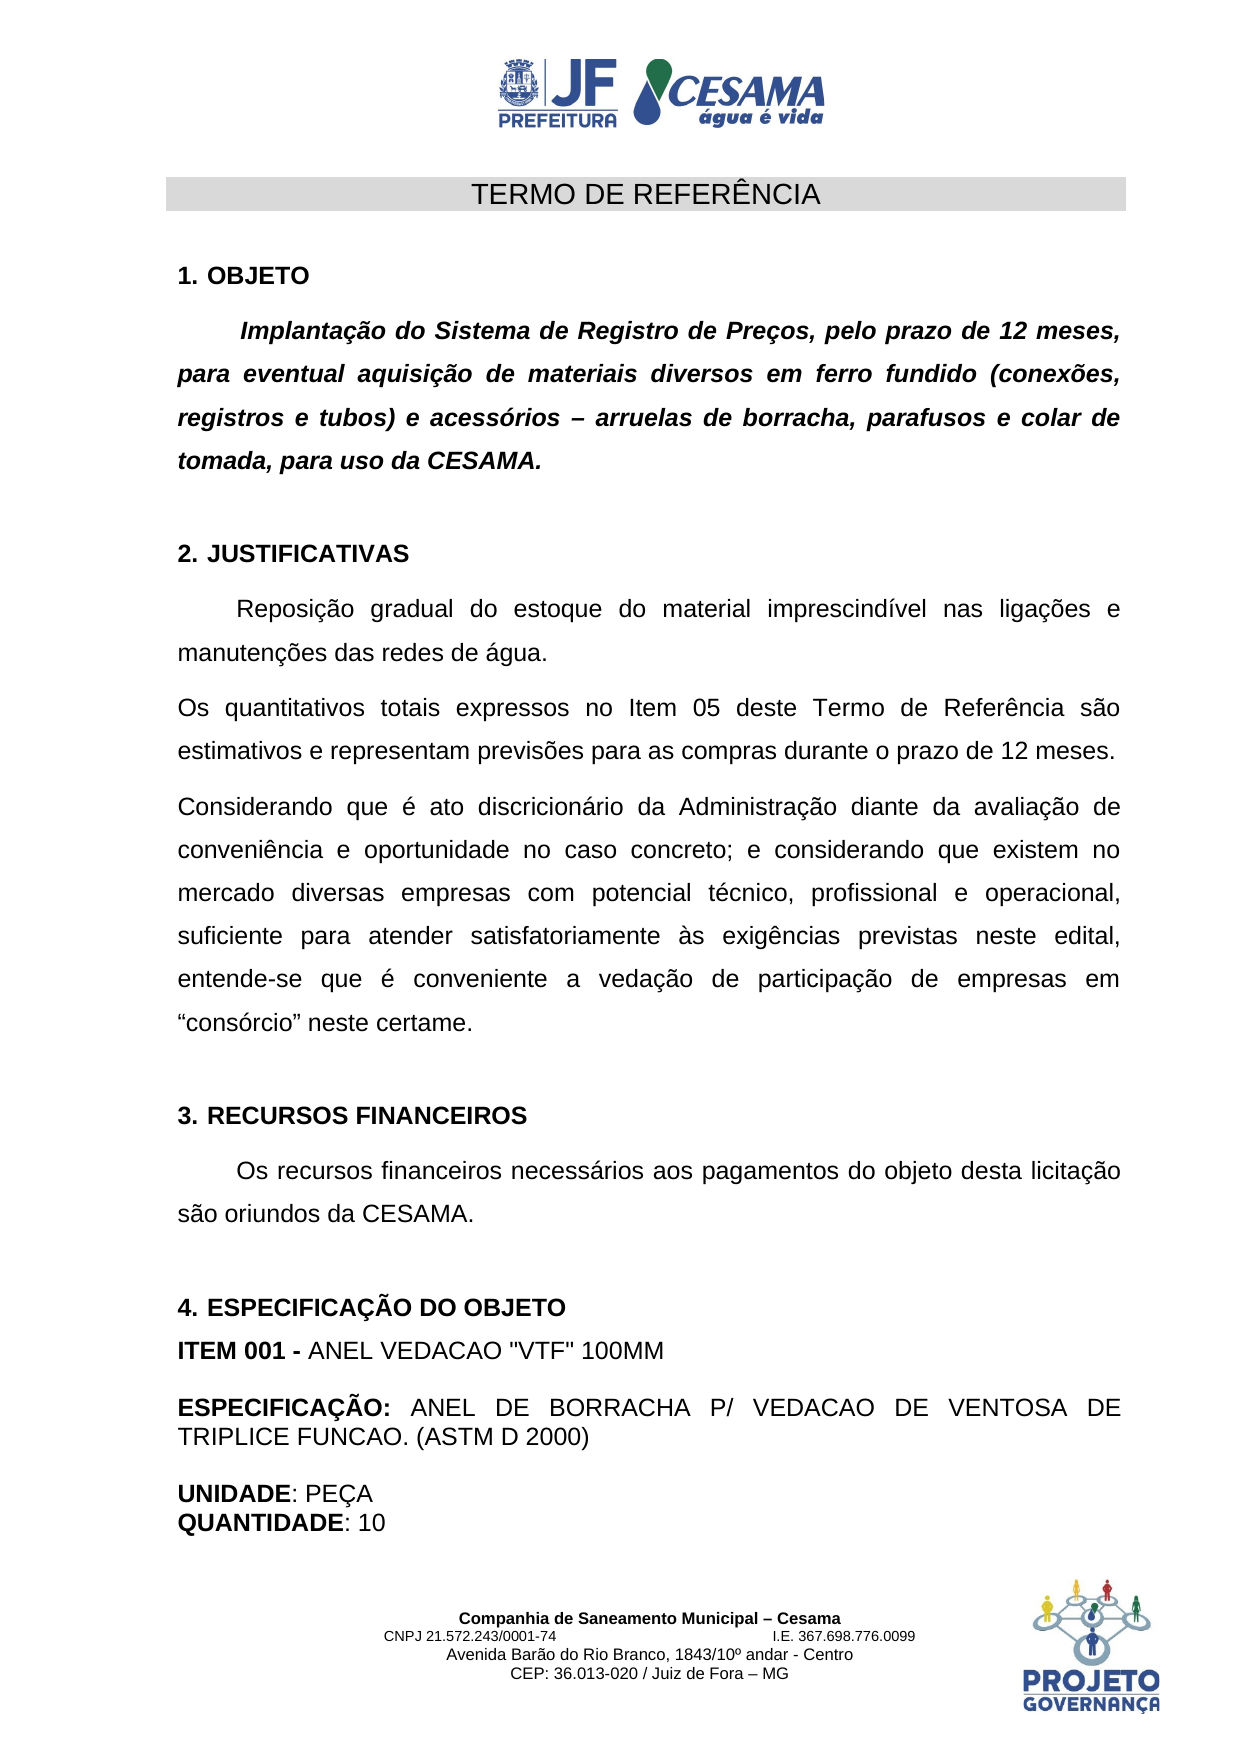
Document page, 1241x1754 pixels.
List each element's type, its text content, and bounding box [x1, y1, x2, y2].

table_header TERMO DE REFERÊNCIA [166, 177, 1126, 211]
text QUANTIDADE: 10 [177, 1508, 1122, 1537]
text ITEM 001 - ANEL VEDACAO "VTF" 100MM [177, 1336, 1122, 1364]
picture [497, 59, 825, 128]
list OBJETO [177, 261, 1122, 289]
text Reposição gradual do estoque do material imprescindível nas ligações e manutenções das redes de água. [177, 594, 1122, 666]
text Os recursos financeiros necessários aos pagamentos do objeto desta licitação são oriundos da CESAMA. [177, 1156, 1122, 1228]
text ESPECIFICAÇÃO: ANEL DE BORRACHA P/ VEDACAO DE VENTOSA DE TRIPLICE FUNCAO. (ASTM D 2000) [177, 1393, 1122, 1451]
text Os quantitativos totais expressos no Item 05 deste Termo de Referência são estimativos e representam previsões para as compras durante o prazo de 12 meses. [177, 693, 1122, 765]
list RECURSOS FINANCEIROS [177, 1101, 1122, 1129]
text Considerando que é ato discricionário da Administração diante da avaliação de conveniência e oportunidade no caso concreto; e considerando que existem no mercado diversas empresas com potencial técnico, profissional e operacional, suficiente para atender satisfatoriamente às exigências previstas neste edital, entende-se que é conveniente a vedação de participação de empresas em “consórcio” neste certame. [177, 792, 1122, 1036]
picture [1023, 1579, 1160, 1714]
text Implantação do Sistema de Registro de Preços, pelo prazo de 12 meses, para eventual aquisição de materiais diversos em ferro fundido (conexões, registros e tubos) e acessórios – arruelas de borracha, parafusos e colar de tomada, para uso da CESAMA. [177, 316, 1122, 474]
list ESPECIFICAÇÃO DO OBJETO [177, 1293, 1122, 1321]
text UNIDADE: PEÇA [177, 1479, 1122, 1508]
list JUSTIFICATIVAS [177, 539, 1122, 568]
